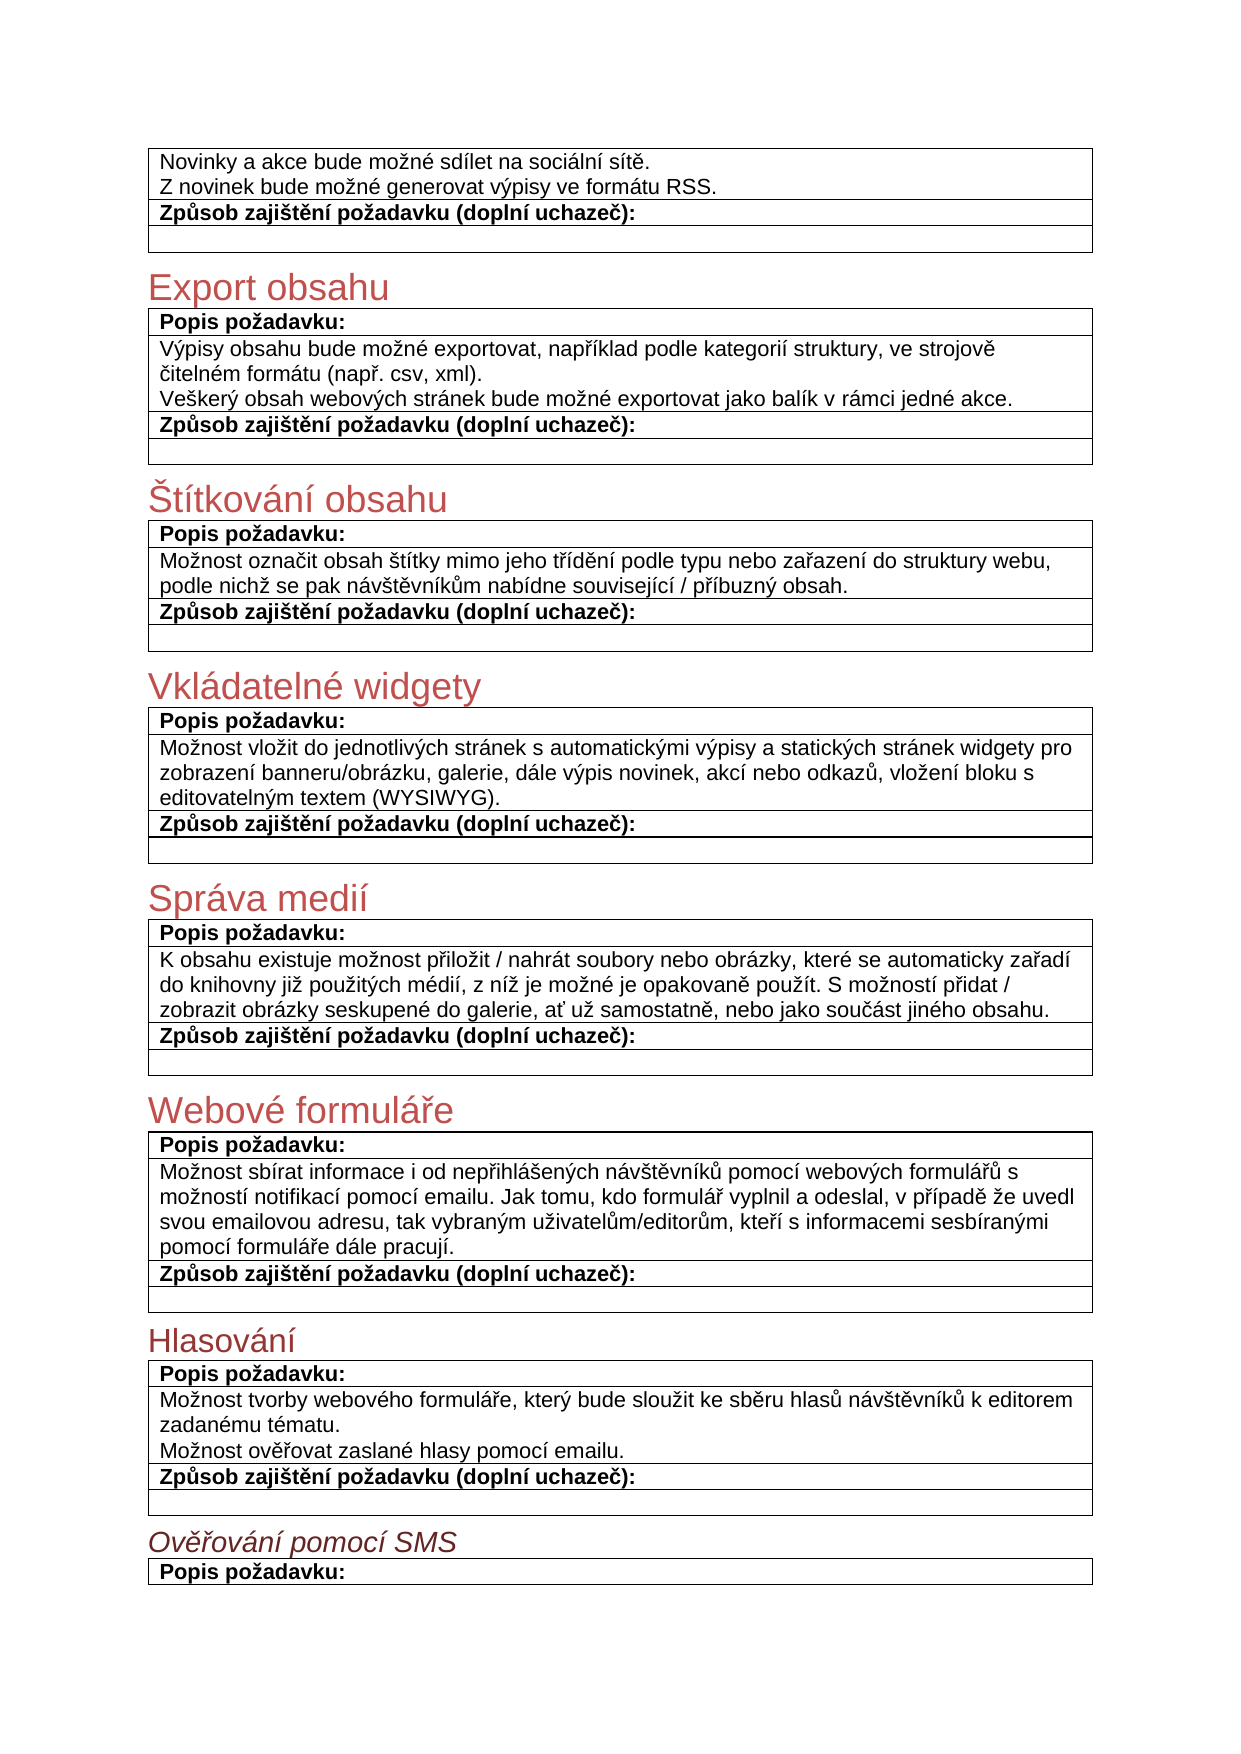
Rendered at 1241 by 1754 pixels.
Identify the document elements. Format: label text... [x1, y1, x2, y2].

table_cell Možnost tvorby webového formuláře, který bude sloužit ke sběru hlasů návštěvníků k editorem zadanému tématu. Možnost ověřovat zaslané hlasy pomocí emailu. [149, 1387, 1092, 1463]
table_cell [149, 1490, 1092, 1515]
subtitle Ověřování pomocí SMS [148, 1524, 1093, 1558]
table_cell [149, 1287, 1092, 1312]
table_cell Výpisy obsahu bude možné exportovat, například podle kategorií struktury, ve strojově čitelném formátu (např. csv, xml). Veškerý obsah webových stránek bude možné exportovat jako balík v rámci jedné akce. [149, 336, 1092, 411]
table_cell K obsahu existuje možnost přiložit / nahrát soubory nebo obrázky, které se automaticky zařadí do knihovny již použitých médií, z níž je možné je opakovaně použít. S možností přidat / zobrazit obrázky seskupené do galerie, ať už samostatně, nebo jako součást jiného obsahu. [149, 947, 1092, 1022]
table_header Popis požadavku: [149, 521, 1092, 547]
table_cell Způsob zajištění požadavku (doplní uchazeč): [149, 412, 1092, 437]
subtitle Webové formuláře [148, 1088, 1093, 1131]
table_cell Způsob zajištění požadavku (doplní uchazeč): [149, 811, 1092, 836]
table_header Popis požadavku: [149, 1133, 1092, 1158]
table_cell Možnost vložit do jednotlivých stránek s automatickými výpisy a statických stránek widgety pro zobrazení banneru/obrázku, galerie, dále výpis novinek, akcí nebo odkazů, vložení bloku s editovatelným textem (WYSIWYG). [149, 735, 1092, 810]
table_cell Novinky a akce bude možné sdílet na sociální sítě. Z novinek bude možné generovat výpisy ve formátu RSS. [149, 149, 1092, 199]
table_cell Způsob zajištění požadavku (doplní uchazeč): [149, 1023, 1092, 1048]
table_cell Možnost označit obsah štítky mimo jeho třídění podle typu nebo zařazení do struktury webu, podle nichž se pak návštěvníkům nabídne související / příbuzný obsah. [149, 548, 1092, 598]
subtitle Export obsahu [148, 265, 1093, 308]
table_cell [149, 838, 1092, 863]
table_cell Možnost sbírat informace i od nepřihlášených návštěvníků pomocí webových formulářů s možností notifikací pomocí emailu. Jak tomu, kdo formulář vyplnil a odeslal, v případě že uvedl svou emailovou adresu, tak vybraným uživatelům/editorům, kteří s informacemi sesbíranými pomocí formuláře dále pracují. [149, 1159, 1092, 1259]
table_cell Způsob zajištění požadavku (doplní uchazeč): [149, 599, 1092, 624]
table_cell [149, 226, 1092, 252]
table_cell [149, 439, 1092, 464]
subtitle Správa medií [148, 876, 1093, 919]
table_cell [149, 625, 1092, 651]
table_cell Způsob zajištění požadavku (doplní uchazeč): [149, 1261, 1092, 1286]
table_header Popis požadavku: [149, 920, 1092, 946]
table_header Popis požadavku: [149, 708, 1092, 733]
subtitle Vkládatelné widgety [148, 664, 1093, 707]
table_header Popis požadavku: [149, 1559, 1092, 1584]
table_header Popis požadavku: [149, 1361, 1092, 1386]
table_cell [149, 200, 1092, 225]
subtitle Štítkování obsahu [148, 477, 1093, 520]
subtitle Hlasování [148, 1321, 1093, 1360]
table_header Popis požadavku: [149, 309, 1092, 334]
table_cell [149, 1050, 1092, 1075]
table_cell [149, 1464, 1092, 1489]
